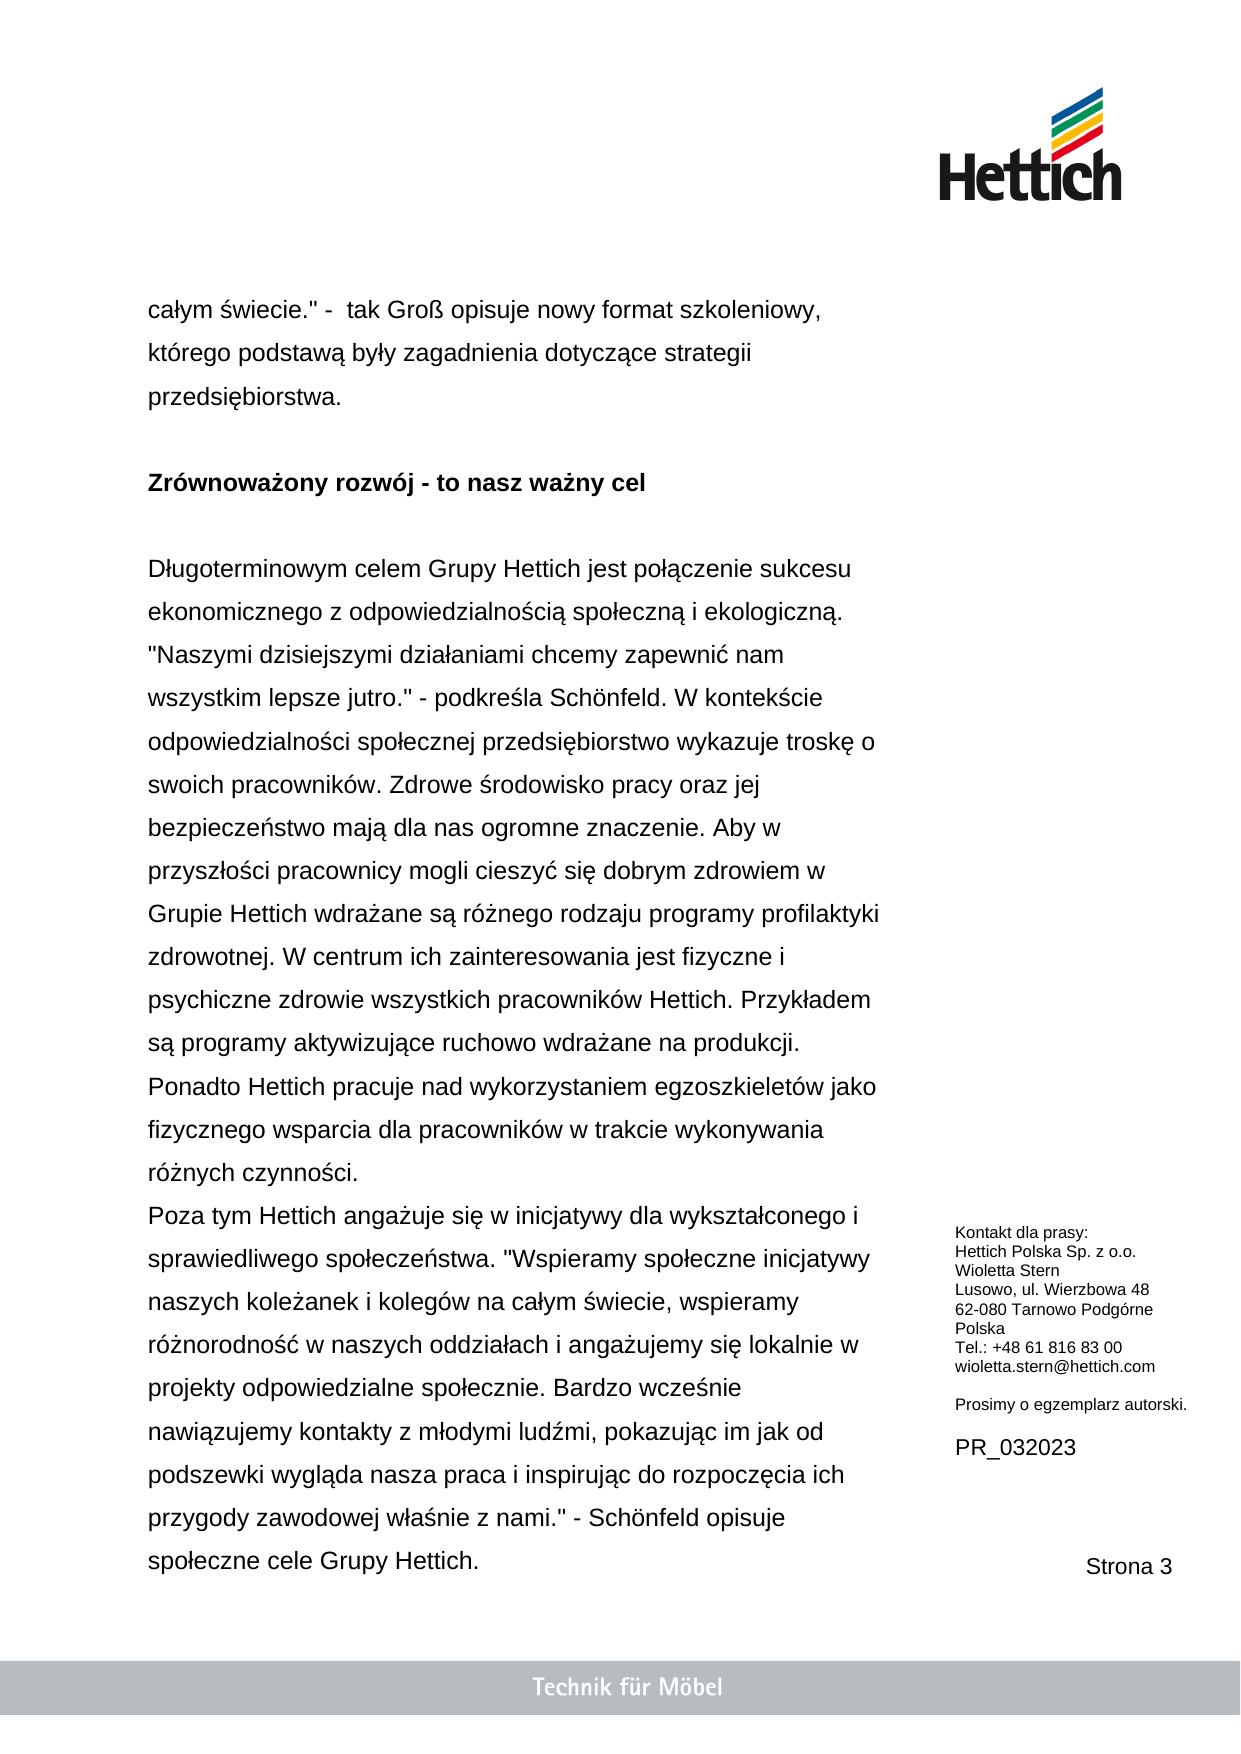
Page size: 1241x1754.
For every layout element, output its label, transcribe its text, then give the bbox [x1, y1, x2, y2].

picture [0, 1598, 1241, 1715]
text Zrównoważony rozwój - to nasz ważny cel [148, 468, 887, 497]
picture [0, 6, 1241, 263]
text Poza tym Hettich angażuje się w inicjatywy dla wykształconego i sprawiedliwego społeczeństwa. "Wspieramy społeczne inicjatywy naszych koleżanek i kolegów na całym świecie, wspieramy różnorodność w naszych oddziałach i angażujemy się lokalnie w projekty odpowiedzialne społecznie. Bardzo wcześnie nawiązujemy kontakty z młodymi ludźmi, pokazując im jak od podszewki wygląda nasza praca i inspirując do rozpoczęcia ich przygody zawodowej właśnie z nami." - Schönfeld opisuje społeczne cele Grupy Hettich. [148, 1201, 887, 1575]
text Długoterminowym celem Grupy Hettich jest połączenie sukcesu ekonomicznego z odpowiedzialnością społeczną i ekologiczną. "Naszymi dzisiejszymi działaniami chcemy zapewnić nam wszystkim lepsze jutro." - podkreśla Schönfeld. W kontekście odpowiedzialności społecznej przedsiębiorstwo wykazuje troskę o swoich pracowników. Zdrowe środowisko pracy oraz jej bezpieczeństwo mają dla nas ogromne znaczenie. Aby w przyszłości pracownicy mogli cieszyć się dobrym zdrowiem w Grupie Hettich wdrażane są różnego rodzaju programy profilaktyki zdrowotnej. W centrum ich zainteresowania jest fizyczne i psychiczne zdrowie wszystkich pracowników Hettich. Przykładem są programy aktywizujące ruchowo wdrażane na produkcji. Ponadto Hettich pracuje nad wykorzystaniem egzoszkieletów jako fizycznego wsparcia dla pracowników w trakcie wykonywania różnych czynności. [148, 554, 887, 1187]
